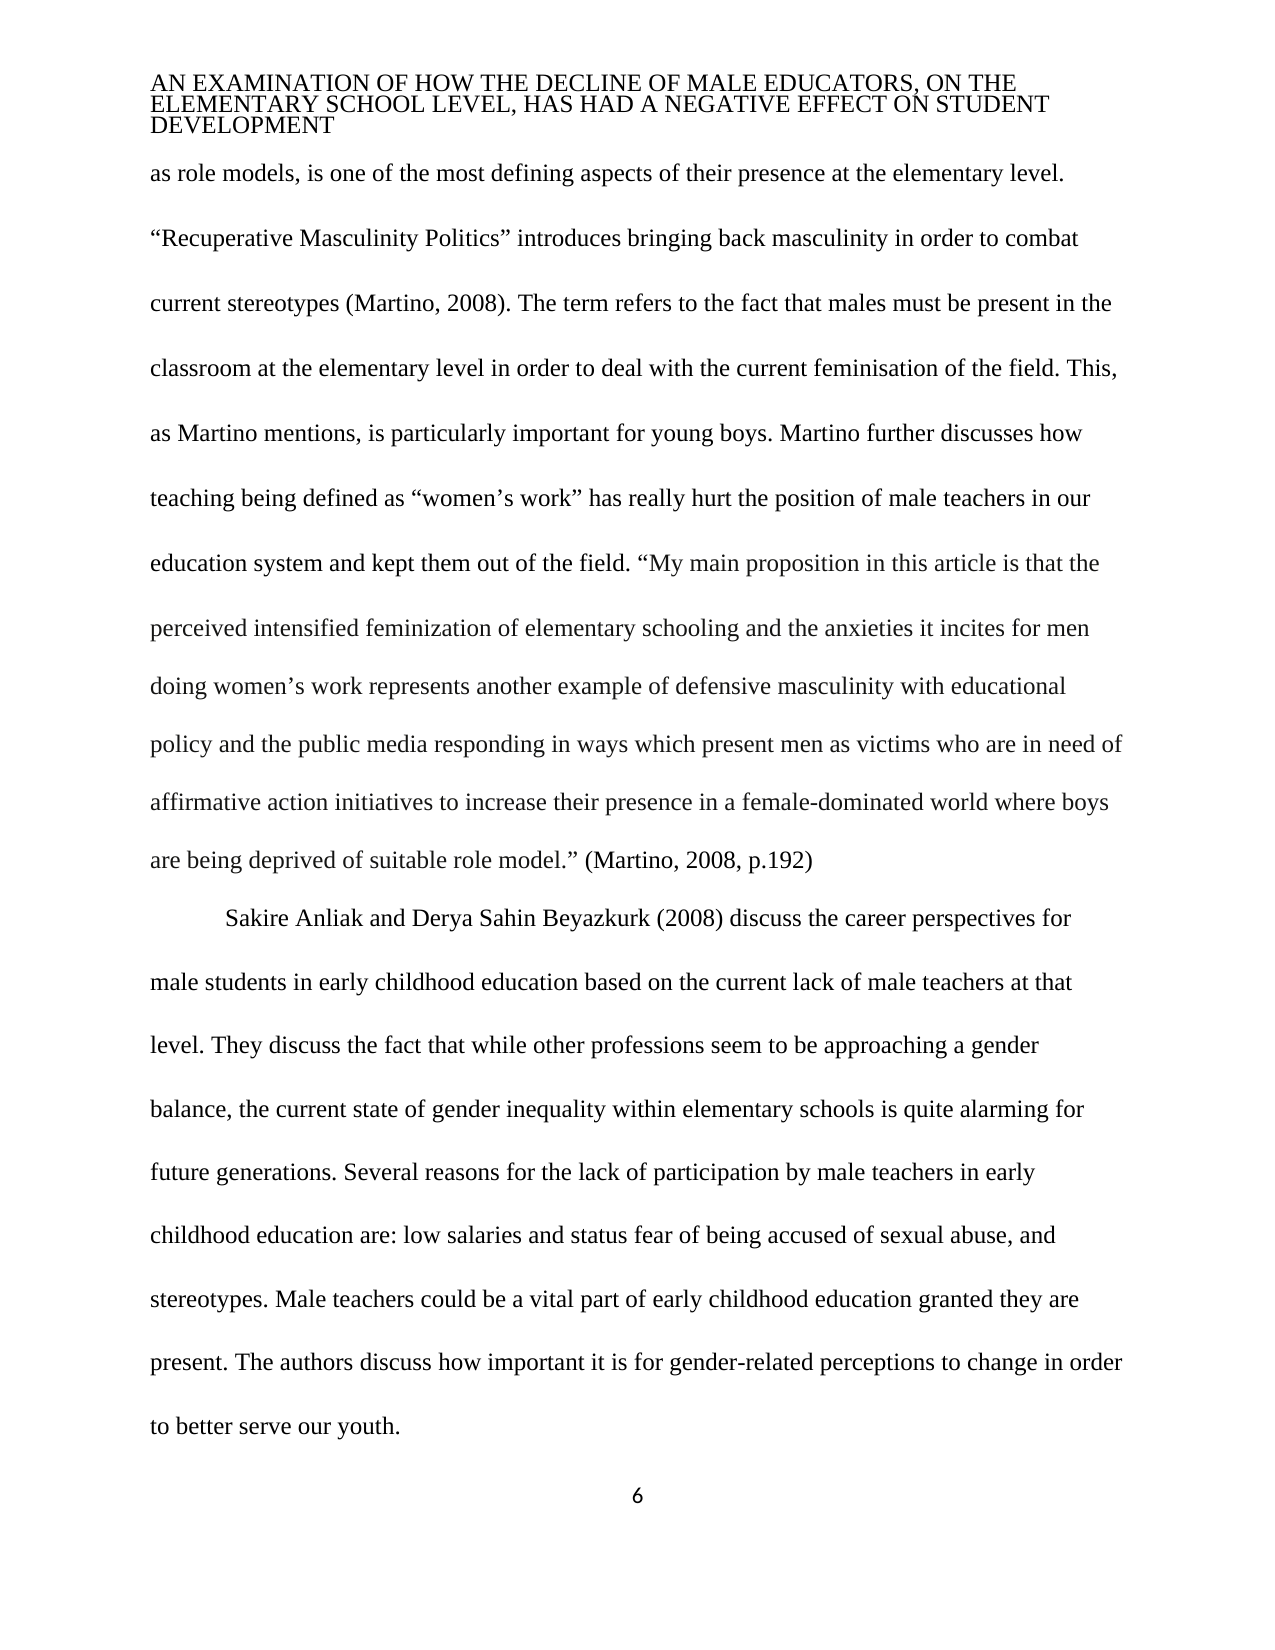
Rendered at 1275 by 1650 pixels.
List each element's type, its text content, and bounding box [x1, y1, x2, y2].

text as role models, is one of the most defining aspects of their presence at the elementary level. “Recuperative Masculinity Politics” introduces bringing back masculinity in order to combat current stereotypes (Martino, 2008). The term refers to the fact that males must be present in the classroom at the elementary level in order to deal with the current feminisation of the field. This, as Martino mentions, is particularly important for young boys. Martino further discusses how teaching being defined as “women’s work” has really hurt the position of male teachers in our education system and kept them out of the field. “My main proposition in this article is that the [150, 158, 1123, 576]
text Sakire Anliak and Derya Sahin Beyazkurk (2008) discuss the career perspectives for male students in early childhood education based on the current lack of male teachers at that level. They discuss the fact that while other professions seem to be approaching a gender balance, the current state of gender inequality within elementary schools is quite alarming for future generations. Several reasons for the lack of participation by male teachers in early childhood education are: low salaries and status fear of being accused of sexual abuse, and stereotypes. Male teachers could be a vital part of early childhood education granted they are present. The authors discuss how important it is for gender-related perceptions to change in order to better serve our youth. [150, 903, 1125, 1440]
text perceived intensified feminization of elementary schooling and the anxieties it incites for men doing women’s work represents another example of defensive masculinity with educational policy and the public media responding in ways which present men as victims who are in need of affirmative action initiatives to increase their presence in a female-dominated world where boys are being deprived of suitable role model.” (Martino, 2008, p.192) [150, 613, 1123, 874]
